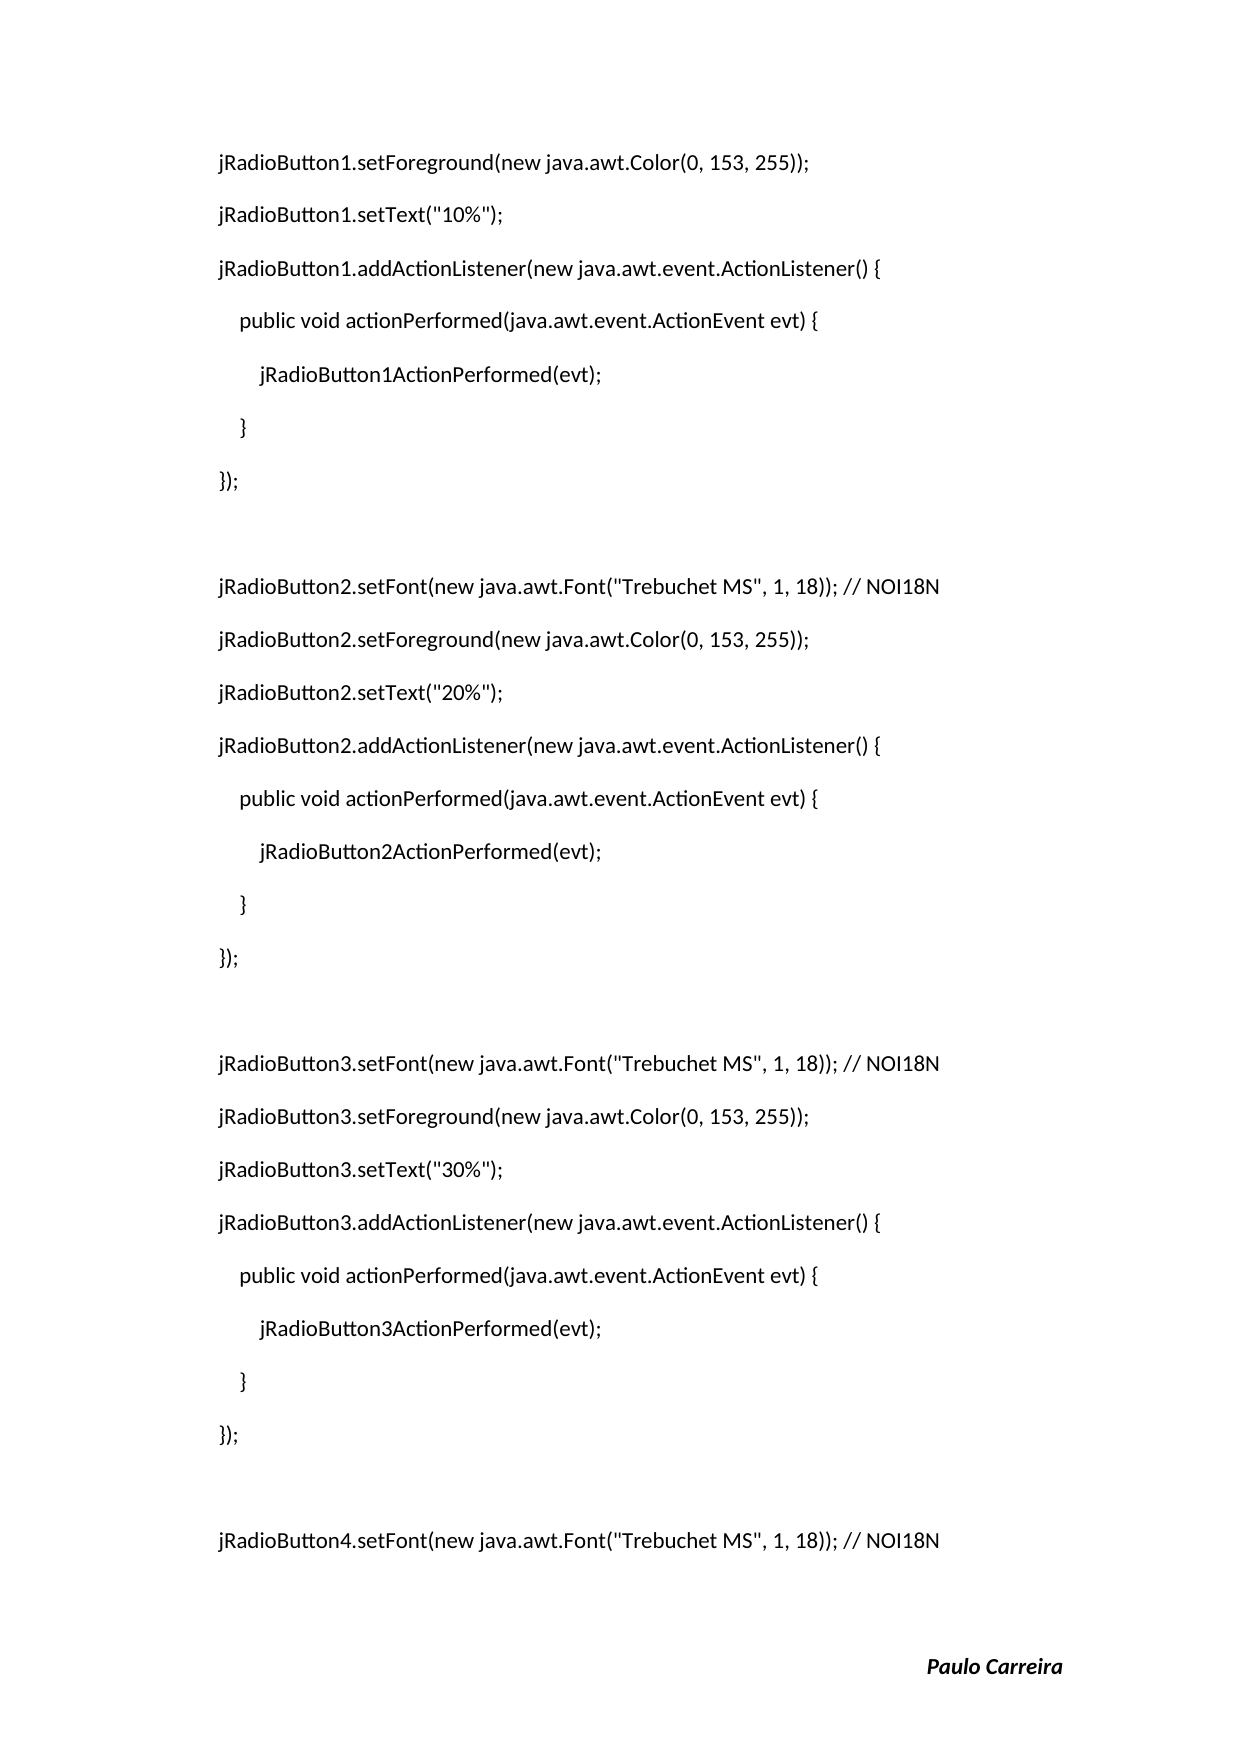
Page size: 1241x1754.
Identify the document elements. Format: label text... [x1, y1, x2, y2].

text public void actionPerformed(java.awt.event.ActionEvent evt) { [177, 784, 1063, 812]
text jRadioButton3ActionPerformed(evt); [177, 1314, 1063, 1342]
text public void actionPerformed(java.awt.event.ActionEvent evt) { [177, 1261, 1063, 1289]
text jRadioButton2.setForeground(new java.awt.Color(0, 153, 255)); [177, 625, 1063, 653]
text jRadioButton1ActionPerformed(evt); [177, 360, 1063, 388]
text }); [177, 1420, 1063, 1448]
text jRadioButton2.setFont(new java.awt.Font("Trebuchet MS", 1, 18)); // NOI18N [177, 572, 1063, 600]
text jRadioButton2.addActionListener(new java.awt.event.ActionListener() { [177, 731, 1063, 759]
text } [177, 1367, 1063, 1395]
text jRadioButton3.addActionListener(new java.awt.event.ActionListener() { [177, 1208, 1063, 1236]
text }); [177, 466, 1063, 494]
text jRadioButton1.setForeground(new java.awt.Color(0, 153, 255)); [177, 148, 1063, 176]
text jRadioButton4.setFont(new java.awt.Font("Trebuchet MS", 1, 18)); // NOI18N [177, 1526, 1063, 1554]
text } [177, 890, 1063, 918]
text jRadioButton1.setText("10%"); [177, 201, 1063, 229]
text jRadioButton2ActionPerformed(evt); [177, 837, 1063, 865]
text } [177, 413, 1063, 441]
text jRadioButton2.setText("20%"); [177, 678, 1063, 706]
text jRadioButton1.addActionListener(new java.awt.event.ActionListener() { [177, 254, 1063, 282]
text jRadioButton3.setText("30%"); [177, 1155, 1063, 1183]
text jRadioButton3.setForeground(new java.awt.Color(0, 153, 255)); [177, 1102, 1063, 1130]
text public void actionPerformed(java.awt.event.ActionEvent evt) { [177, 307, 1063, 335]
text }); [177, 943, 1063, 971]
text jRadioButton3.setFont(new java.awt.Font("Trebuchet MS", 1, 18)); // NOI18N [177, 1049, 1063, 1077]
